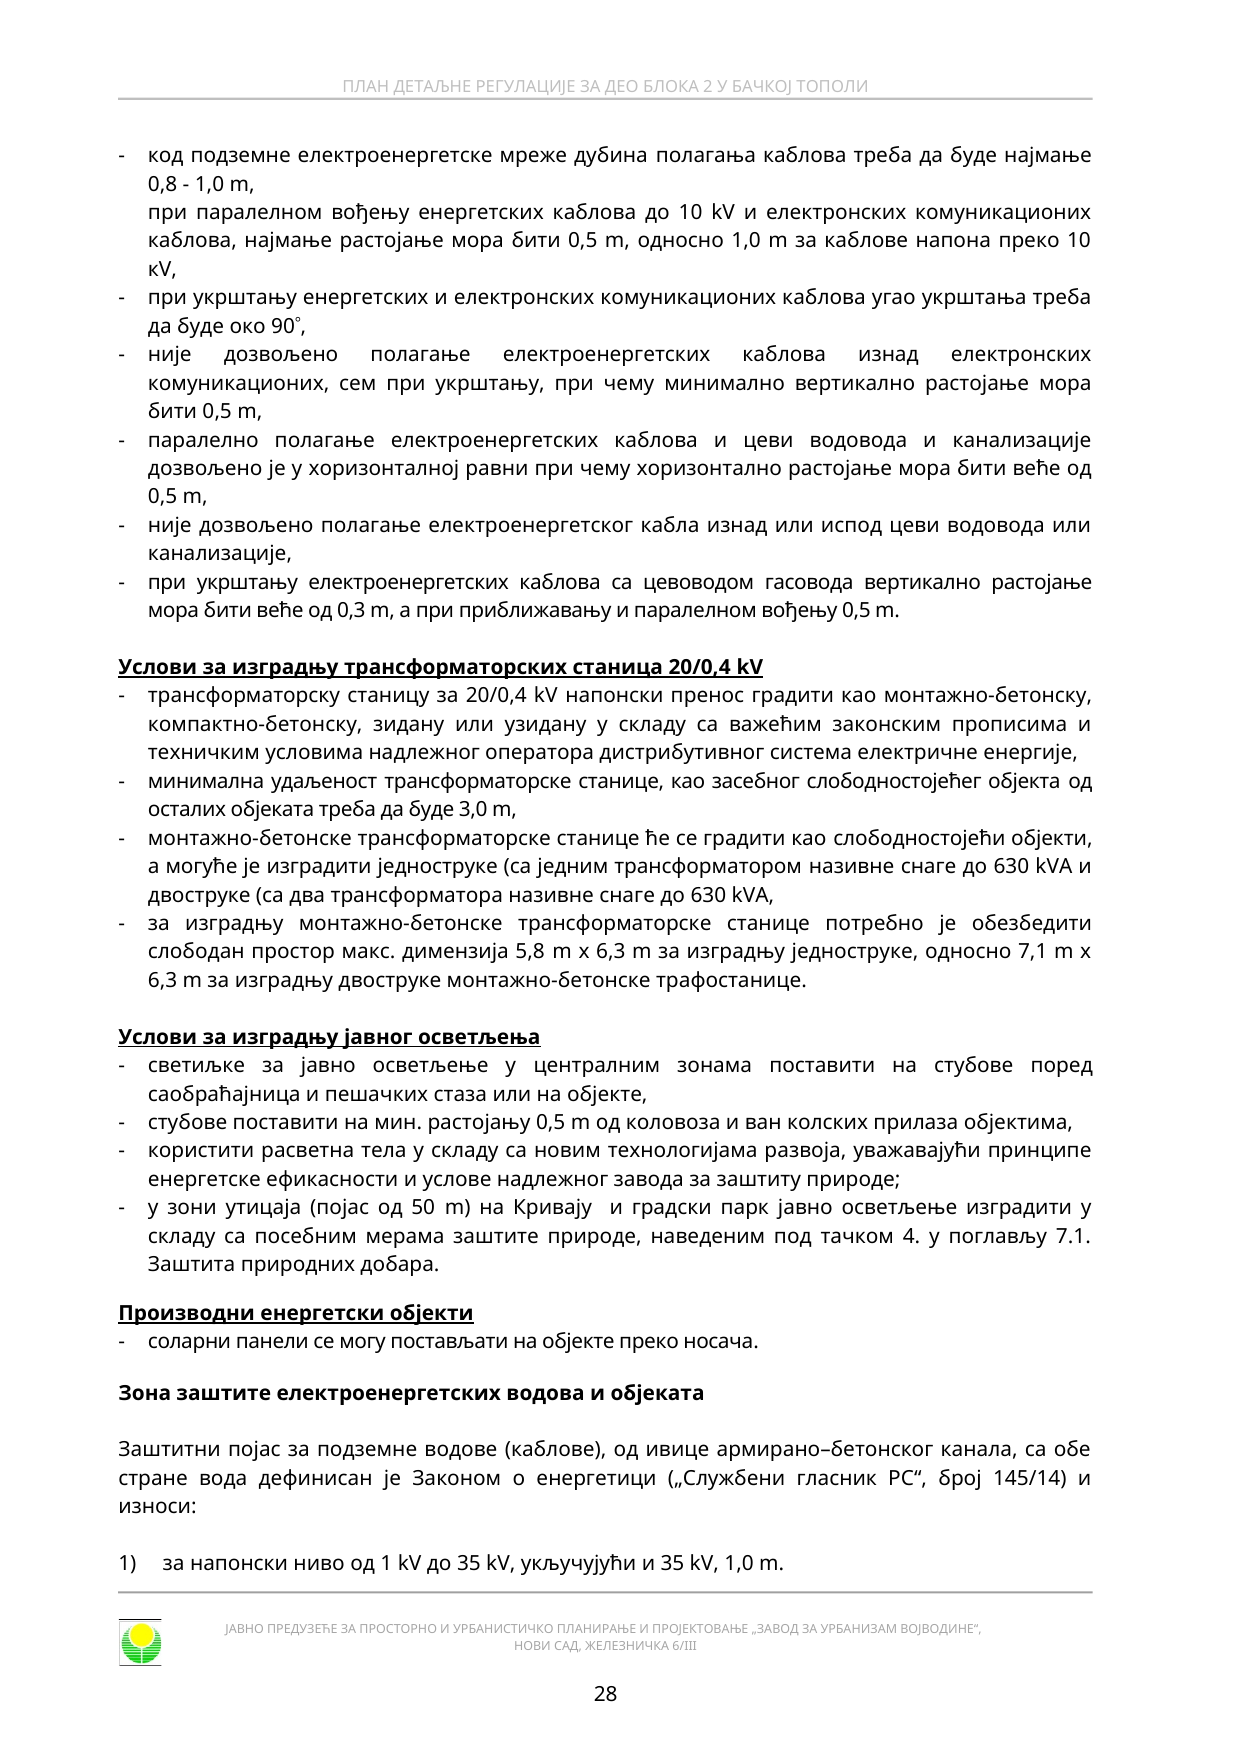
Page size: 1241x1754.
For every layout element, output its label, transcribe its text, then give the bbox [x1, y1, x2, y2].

list трансформаторску станицу за 20/0,4 kV напонски пренос градити као монтажно-бетонску, компактно-бетонску, зидану или узидану у складу са важећим законским прописима и техничким условима надлежног оператора дистрибутивног система електричне енергије, [118, 681, 1092, 766]
text Зона заштите електроенергетских водова и објеката [118, 1378, 1092, 1406]
text Заштитни појас за подземне водове (каблове), од ивице армирано–бетонског канала, са обе стране вода дефинисан је Законом о енергетици („Службени гласник РС“, број 145/14) и износи: [118, 1434, 1092, 1520]
list паралелно полагање електроенергетских каблова и цеви водовода и канализације дозвољено је у хоризонталној равни при чему хоризонтално растојање мора бити веће од 0,5 m, [118, 425, 1092, 510]
list соларни панели се могу постављати на објекте преко носача. [118, 1327, 1092, 1355]
text 1) за напонски ниво од 1 kV до 35 kV, укључујући и 35 kV, 1,0 m. [118, 1548, 1092, 1577]
list користити расветна тела у складу са новим технологијама развоја, уважавајући принципе енергетске ефикасности и услове надлежног завода за заштиту природе; [118, 1136, 1092, 1192]
list при укрштању енергетских и електронских комуникационих каблова угао укрштања треба да буде око 90, [118, 282, 1092, 339]
picture [117, 1619, 161, 1663]
list није дозвољено полагање електроенергетског кабла изнад или испод цеви водовода или канализације, [118, 510, 1092, 567]
list светиљке за јавно осветљење у централним зонама поставити на стубове поред саобраћајница и пешачких стаза или на објекте, [118, 1050, 1092, 1107]
list није дозвољено полагање електроенергетских каблова изнад електронских комуникационих, сем при укрштању, при чему минимално вертикално растојање мора бити 0,5 m, [118, 339, 1092, 425]
text Производни енергетски објекти [118, 1298, 1092, 1327]
list минимална удаљеност трансформаторске станице, као засебног слободностојећег објекта од осталих објеката треба да буде 3,0 m, [118, 766, 1092, 823]
list при паралелном вођењу енергетских каблова до 10 kV и електронских комуникационих каблова, најмање растојање мора бити 0,5 m, односно 1,0 m за каблове напона преко 10 кV, [148, 197, 1092, 282]
text Услови за изградњу јавног осветљења [118, 1022, 1092, 1050]
text Услови за изградњу трансформаторских станица 20/0,4 kV [118, 652, 1092, 681]
list код подземне електроенергетске мреже дубина полагања каблова треба да буде најмање 0,8 - 1,0 m, [118, 140, 1092, 197]
list стубове поставити на мин. растојању 0,5 m од коловоза и ван колских прилаза објектима, [118, 1107, 1092, 1136]
list при укрштању електроенергетских каблова са цевоводом гасовода вертикално растојање мора бити веће од 0,3 m, а при приближавању и паралелном вођењу 0,5 m. [118, 567, 1092, 624]
list монтажно-бетонске трансформаторске станице ће се градити као слободностојећи објекти, а могуће је изградити једноструке (са једним трансформатором називне снаге до 630 kVA и двоструке (са два трансформатора називне снаге до 630 kVA, [118, 823, 1092, 908]
list за изградњу монтажно-бетонске трансформаторске станице потребно је обезбедити слободан простор макс. димензија 5,8 m х 6,3 m за изградњу једноструке, односно 7,1 m х 6,3 m за изградњу двоструке монтажно-бетонске трафостанице. [118, 908, 1092, 993]
list у зони утицаја (појас од 50 m) на Кривају и градски парк јавно осветљење изградити у складу са посебним мерама заштите природе, наведеним под тачком 4. у поглављу 7.1. Заштита природних добара. [118, 1192, 1092, 1278]
